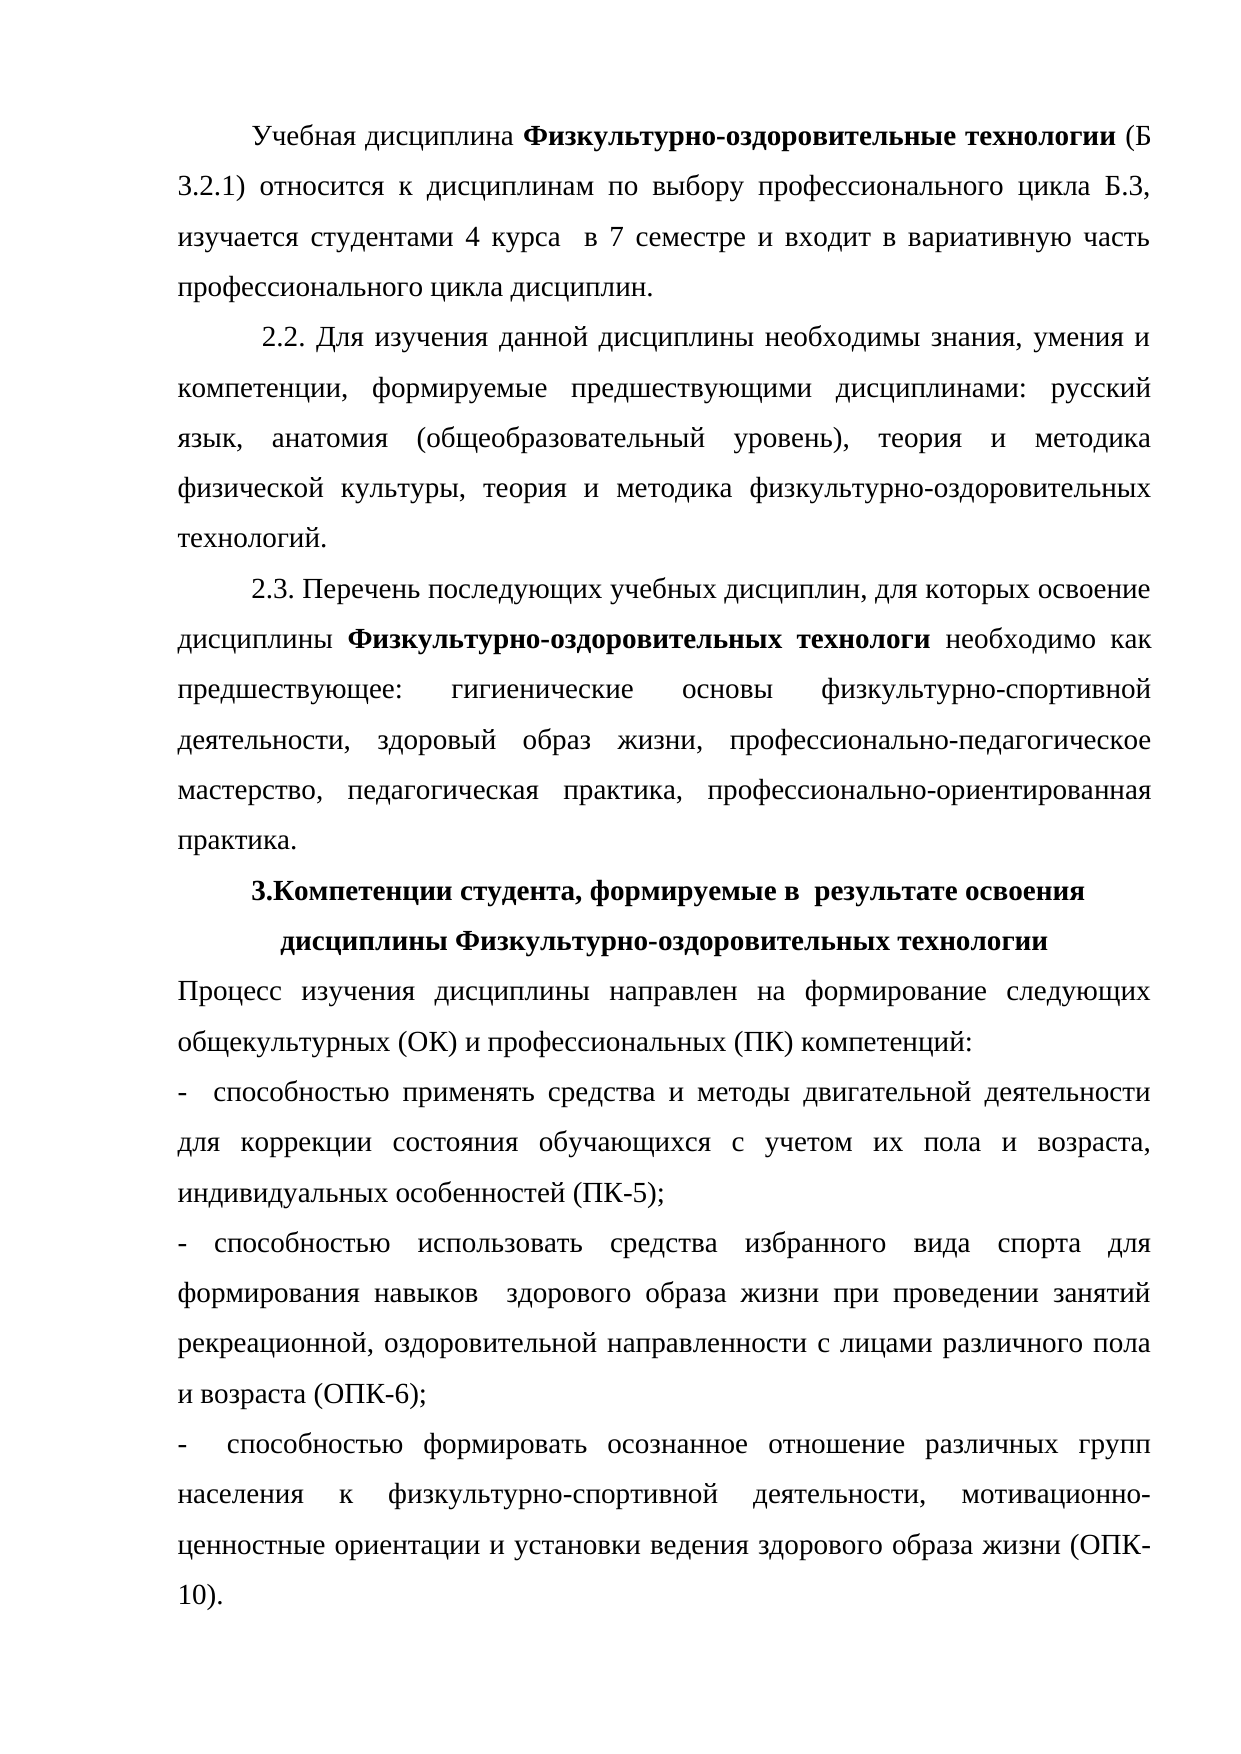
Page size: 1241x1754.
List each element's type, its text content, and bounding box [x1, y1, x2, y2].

text Учебная дисциплина Физкультурно-оздоровительные технологии (Б 3.2.1) относится к дисциплинам по выбору профессионального цикла Б.3, изучается студентами 4 курса в 7 семестре и входит в вариативную часть профессионального цикла дисциплин. [177, 118, 1152, 303]
text дисциплины Физкультурно-оздоровительных технологии [177, 923, 1152, 957]
text 2.2. Для изучения данной дисциплины необходимы знания, умения и компетенции, формируемые предшествующими дисциплинами: русский язык, анатомия (общеобразовательный уровень), теория и методика физической культуры, теория и методика физкультурно-оздоровительных технологий. [177, 319, 1152, 554]
text 3.Компетенции студента, формируемые в результате освоения [177, 873, 1152, 906]
text Процесс изучения дисциплины направлен на формирование следующих общекультурных (ОК) и профессиональных (ПК) компетенций: [177, 973, 1152, 1057]
text 2.3. Перечень последующих учебных дисциплин, для которых освоение дисциплины Физкультурно-оздоровительных технологи необходимо как предшествующее: гигиенические основы физкультурно-спортивной деятельности, здоровый образ жизни, профессионально-педагогическое мастерство, педагогическая практика, профессионально-ориентированная практика. [177, 571, 1152, 856]
text - способностью формировать осознанное отношение различных групп населения к физкультурно-спортивной деятельности, мотивационно-ценностные ориентации и установки ведения здорового образа жизни (ОПК-10). [177, 1426, 1152, 1611]
text - способностью применять средства и методы двигательной деятельности для коррекции состояния обучающихся с учетом их пола и возраста, индивидуальных особенностей (ПК-5); [177, 1074, 1152, 1208]
text - способностью использовать средства избранного вида спорта для формирования навыков здорового образа жизни при проведении занятий рекреационной, оздоровительной направленности с лицами различного пола и возраста (ОПК-6); [177, 1225, 1152, 1409]
